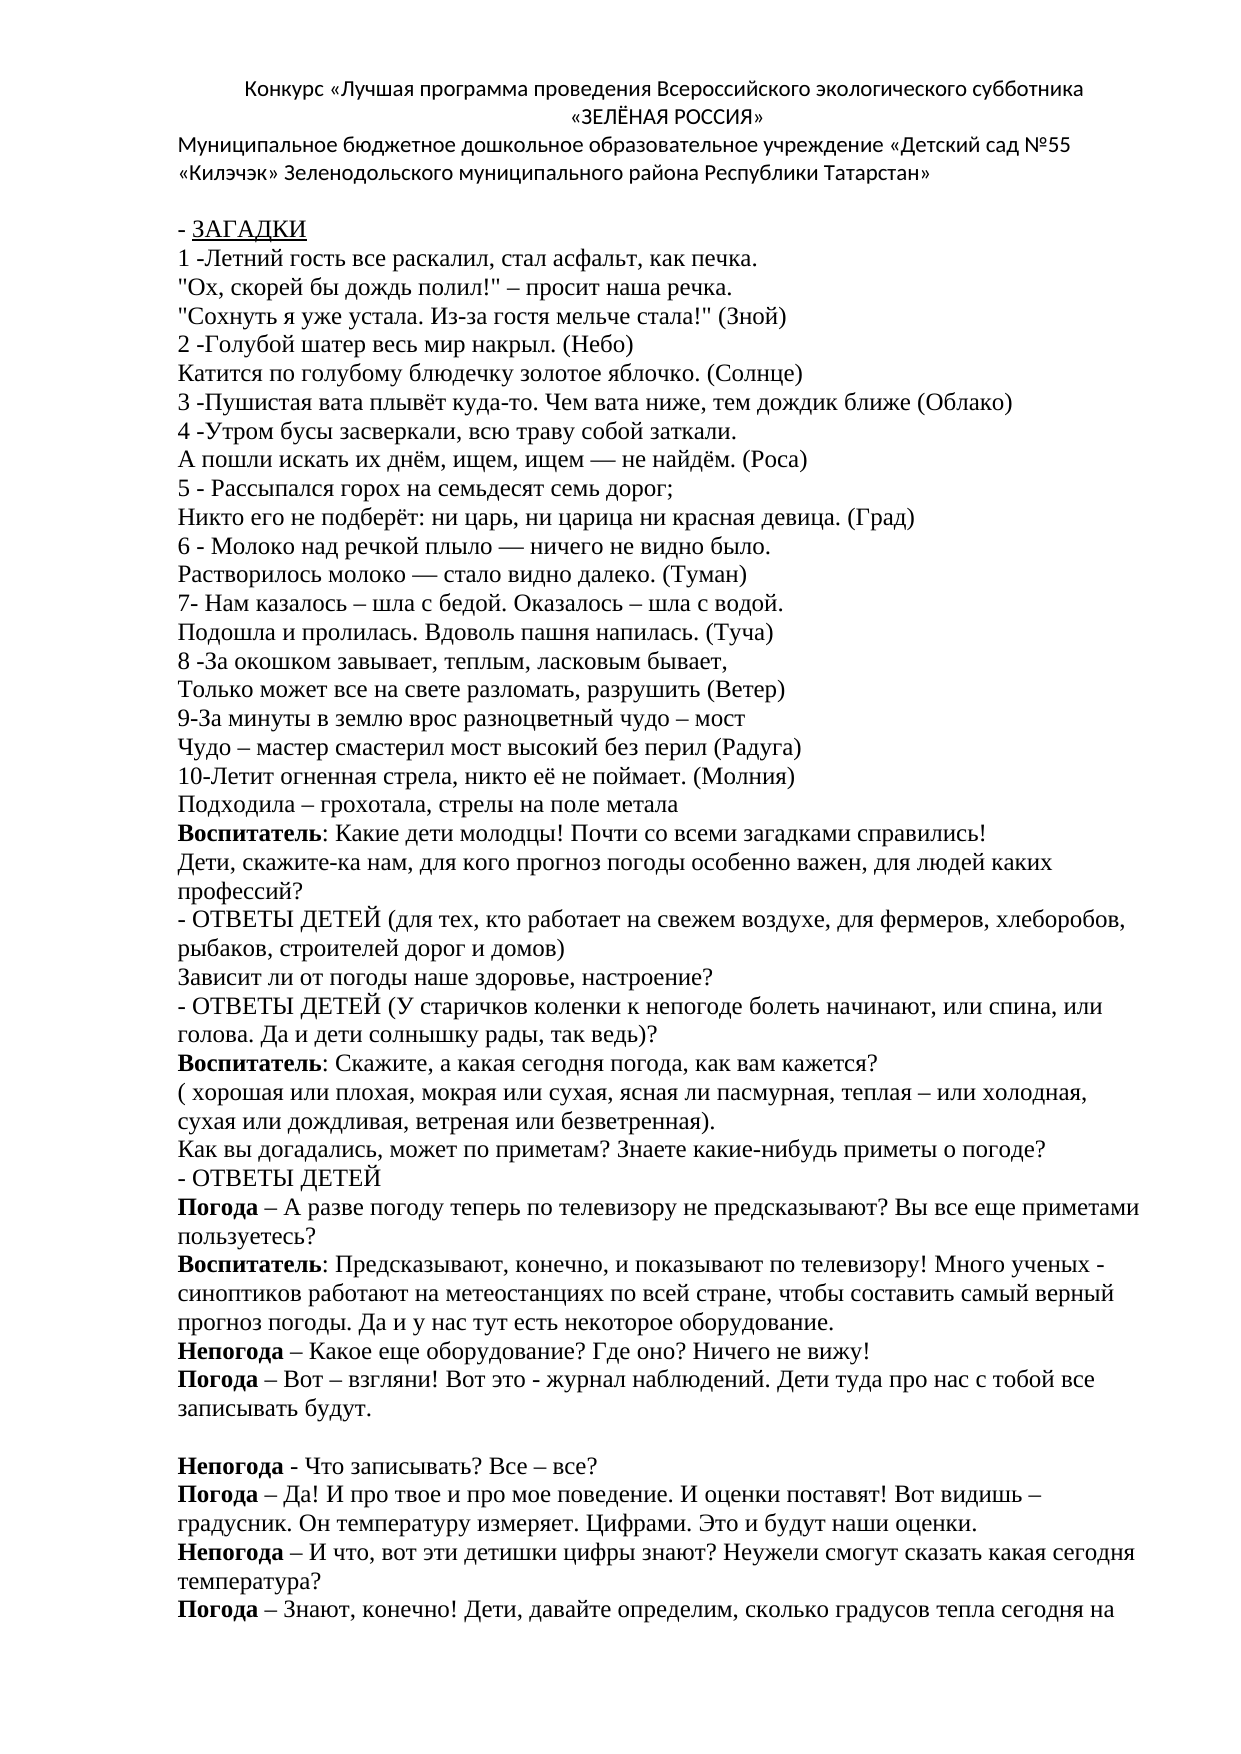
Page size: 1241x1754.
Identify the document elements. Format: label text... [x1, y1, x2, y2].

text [177, 1422, 1152, 1623]
text - ЗАГАДКИ 1 -Летний гость все раскалил, стал асфальт, как печка. "Ох, скорей бы дождь полил!" – просит наша речка. "Сохнуть я уже устала. Из-за гостя мельче стала!" (Зной) 2 -Голубой шатер весь мир накрыл. (Небо) Катится по голубому блюдечку золотое яблочко. (Солнце) 3 -Пушистая вата плывёт куда-то. Чем вата ниже, тем дождик ближе (Облако) 4 -Утром бусы засверкали, всю траву собой заткали. А пошли искать их днём, ищем, ищем — не найдём. (Роса) 5 - Рассыпался горох на семьдесят семь дорог; Никто его не подберёт: ни царь, ни царица ни красная девица. (Град) 6 - Молоко над речкой плыло — ничего не видно было. Растворилось молоко — стало видно далеко. (Туман) 7- Нам казалось – шла с бедой. Оказалось – шла с водой. Подошла и пролилась. Вдоволь пашня напилась. (Туча) 8 -За окошком завывает, теплым, ласковым бывает, Только может все на свете разломать, разрушить (Ветер) 9-За минуты в землю врос разноцветный чудо – мост Чудо – мастер смастерил мост высокий без перил (Радуга) 10-Летит огненная стрела, никто её не поймает. (Молния) Подходила – грохотала, стрелы на поле метала Воспитатель: Какие дети молодцы! Почти со всеми загадками справились! Дети, скажите-ка нам, для кого прогноз погоды особенно важен, для людей каких профессий? - ОТВЕТЫ ДЕТЕЙ (для тех, кто работает на свежем воздухе, для фермеров, хлеборобов, рыбаков, строителей дорог и домов) Зависит ли от погоды наше здоровье, настроение? - ОТВЕТЫ ДЕТЕЙ (У старичков коленки к непогоде болеть начинают, или спина, или голова. Да и дети солнышку рады, так ведь)? Воспитатель: Скажите, а какая сегодня погода, как вам кажется? ( хорошая или плохая, мокрая или сухая, ясная ли пасмурная, теплая – или холодная, сухая или дождливая, ветреная или безветренная). Как вы догадались, может по приметам? Знаете какие-нибудь приметы о погоде? - ОТВЕТЫ ДЕТЕЙ Погода – А разве погоду теперь по телевизору не предсказывают? Вы все еще приметами пользуетесь? Воспитатель: Предсказывают, конечно, и показывают по телевизору! Много ученых - синоптиков работают на метеостанциях по всей стране, чтобы составить самый верный прогноз погоды. Да и у нас тут есть некоторое оборудование. Непогода – Какое еще оборудование? Где оно? Ничего не вижу! Погода – Вот – взгляни! Вот это - журнал наблюдений. Дети туда про нас с тобой все записывать будут. [177, 186, 1152, 1422]
